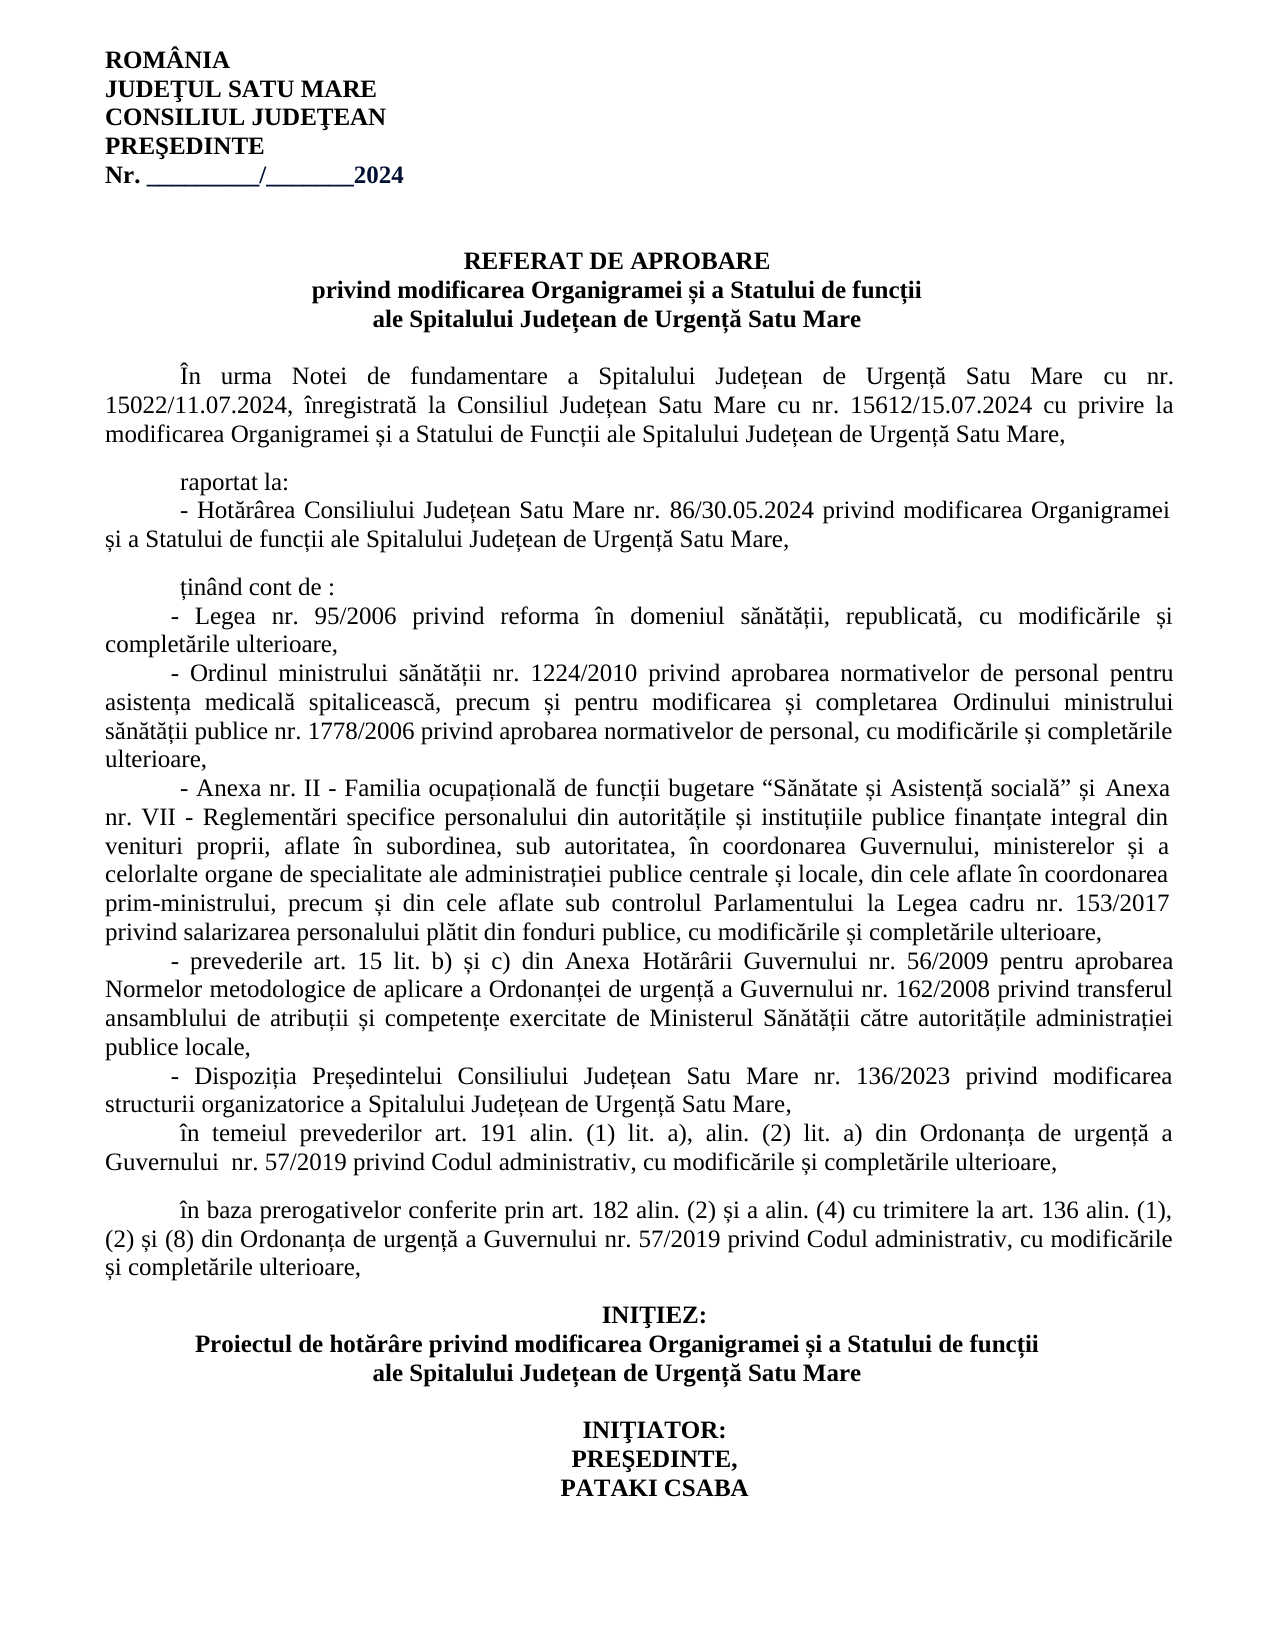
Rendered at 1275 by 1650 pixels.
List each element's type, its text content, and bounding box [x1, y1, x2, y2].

text - Dispoziția Președintelui Consiliului Județean Satu Mare nr. 136/2023 privind modificarea structurii organizatorice a Spitalului Județean de Urgență Satu Mare, [105, 1061, 1174, 1118]
text JUDEŢUL SATU MARE [105, 74, 1129, 102]
text în temeiul prevederilor art. 191 alin. (1) lit. a), alin. (2) lit. a) din Ordonanța de urgență a Guvernului nr. 57/2019 privind Codul administrativ, cu modificările și completările ulterioare, [105, 1118, 1174, 1176]
text INIŢIEZ: [105, 1300, 1129, 1329]
text INIŢIATOR: [105, 1415, 1129, 1444]
text REFERAT DE APROBARE [105, 246, 1129, 275]
text ținând cont de : [105, 572, 1129, 601]
text PREŞEDINTE, [105, 1444, 1129, 1473]
text ale Spitalului Județean de Urgență Satu Mare [105, 1358, 1129, 1387]
text în baza prerogativelor conferite prin art. 182 alin. (2) și a alin. (4) cu trimitere la art. 136 alin. (1), (2) și (8) din Ordonanța de urgență a Guvernului nr. 57/2019 privind Codul administrativ, cu modificările și completările ulterioare, [105, 1195, 1174, 1281]
text CONSILIUL JUDEŢEAN [105, 102, 1129, 131]
text - prevederile art. 15 lit. b) și c) din Anexa Hotărârii Guvernului nr. 56/2009 pentru aprobarea Normelor metodologice de aplicare a Ordonanței de urgență a Guvernului nr. 162/2008 privind transferul ansamblului de atribuții și competențe exercitate de Ministerul Sănătății către autoritățile administrației publice locale, [105, 946, 1174, 1061]
text ale Spitalului Județean de Urgență Satu Mare [105, 304, 1129, 332]
text PREŞEDINTE [105, 131, 1129, 160]
text Proiectul de hotărâre privind modificarea Organigramei și a Statului de funcții [105, 1329, 1129, 1358]
text privind modificarea Organigramei și a Statului de funcții [105, 275, 1129, 304]
text Nr. _________/_______2024 [105, 160, 1129, 189]
text ROMÂNIA [105, 45, 1129, 74]
text - Legea nr. 95/2006 privind reforma în domeniul sănătății, republicată, cu modificările și completările ulterioare, [105, 601, 1174, 658]
text - Anexa nr. II - Familia ocupațională de funcții bugetare “Sănătate și Asistență socială” și Anexa nr. VII - Reglementări specifice personalului din autoritățile și instituțiile publice finanțate integral din venituri proprii, aflate în subordinea, sub autoritatea, în coordonarea Guvernului, ministerelor și a celorlalte organe de specialitate ale administrației publice centrale și locale, din cele aflate în coordonarea prim-ministrului, precum și din cele aflate sub controlul Parlamentului la Legea cadru nr. 153/2017 privind salarizarea personalului plătit din fonduri publice, cu modificările și completările ulterioare, [105, 773, 1170, 946]
text raportat la: [105, 467, 1170, 495]
text PATAKI CSABA [105, 1473, 1129, 1502]
text - Hotărârea Consiliului Județean Satu Mare nr. 86/30.05.2024 privind modificarea Organigramei și a Statului de funcții ale Spitalului Județean de Urgență Satu Mare, [105, 495, 1170, 553]
text În urma Notei de fundamentare a Spitalului Județean de Urgență Satu Mare cu nr. 15022/11.07.2024, înregistrată la Consiliul Județean Satu Mare cu nr. 15612/15.07.2024 cu privire la modificarea Organigramei și a Statului de Funcții ale Spitalului Județean de Urgență Satu Mare, [105, 361, 1174, 447]
text - Ordinul ministrului sănătății nr. 1224/2010 privind aprobarea normativelor de personal pentru asistența medicală spitalicească, precum și pentru modificarea și completarea Ordinului ministrului sănătății publice nr. 1778/2006 privind aprobarea normativelor de personal, cu modificările și completările ulterioare, [105, 658, 1174, 773]
